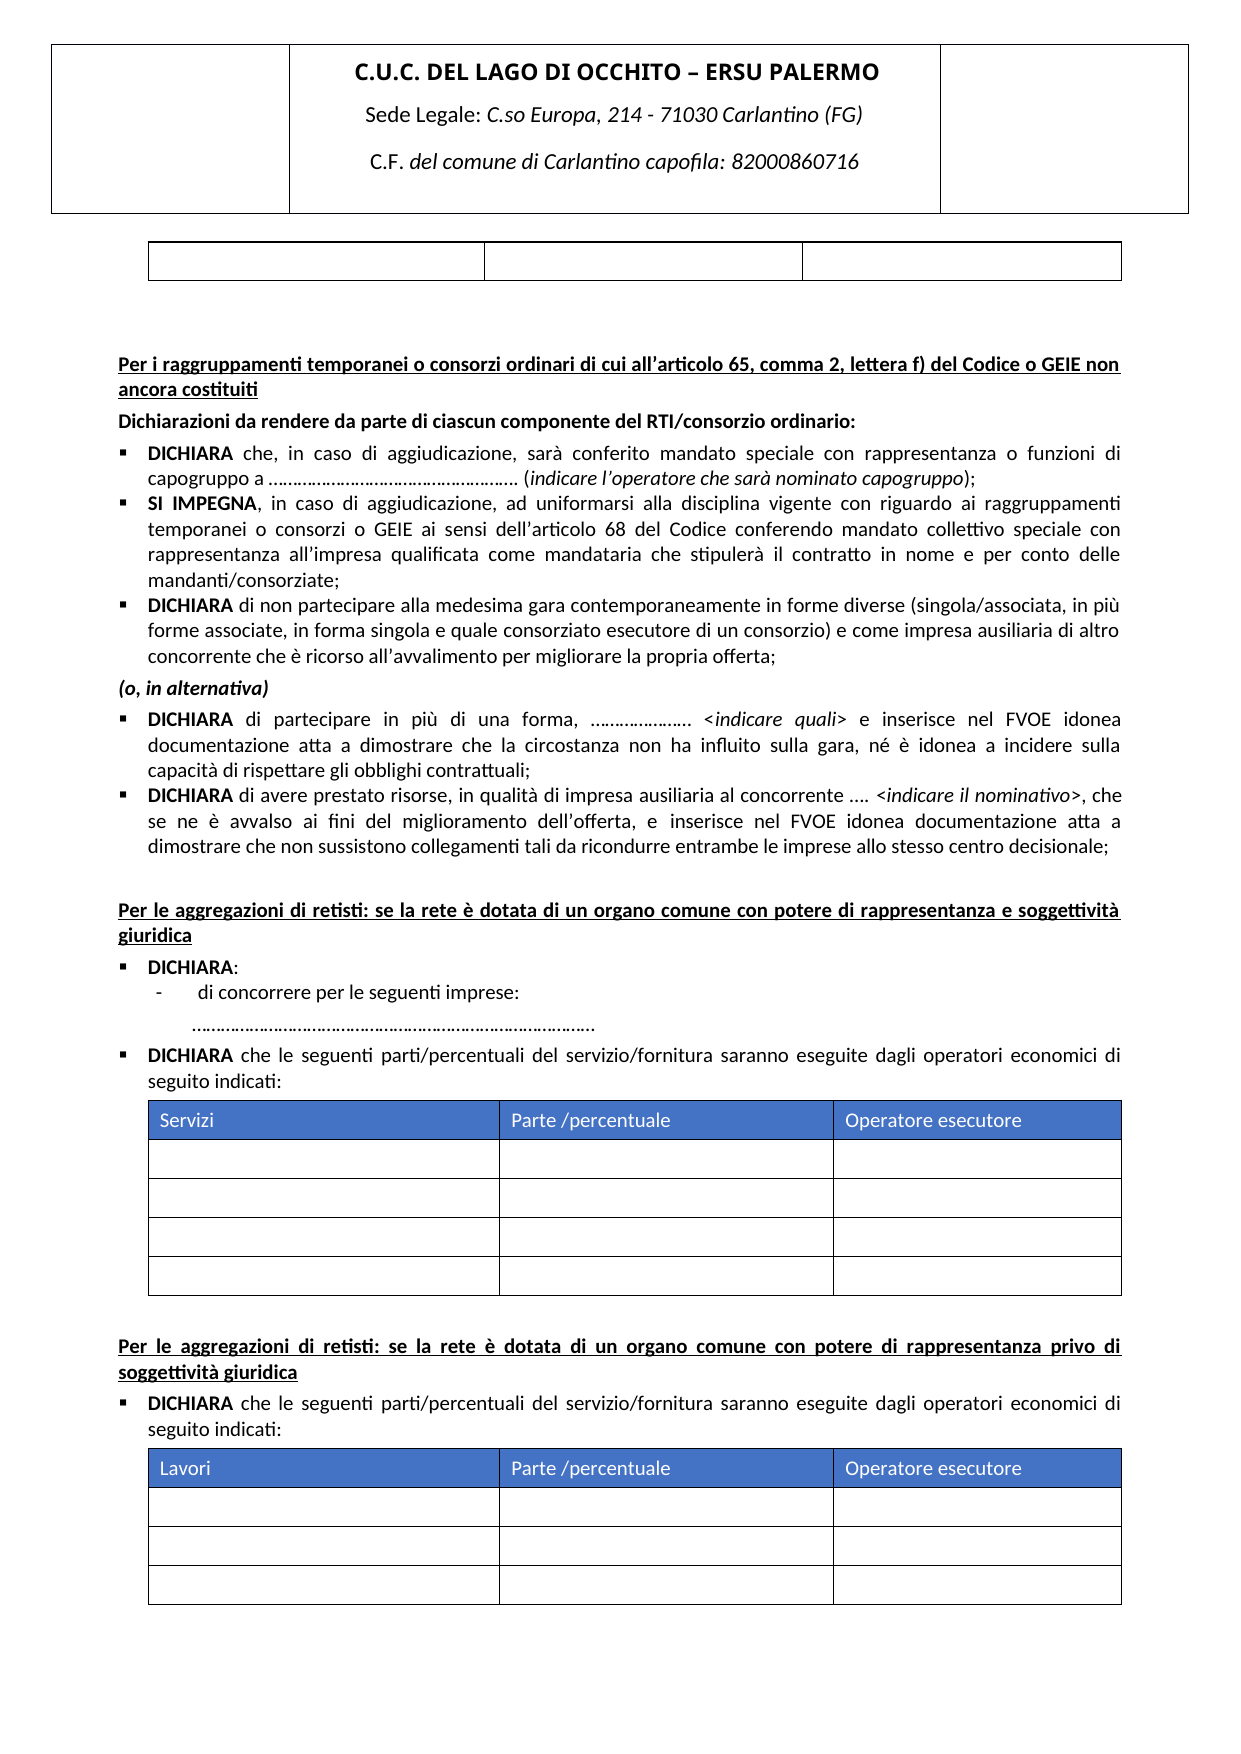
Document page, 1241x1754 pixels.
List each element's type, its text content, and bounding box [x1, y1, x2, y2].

text ………………………………………………………………………… [118, 1011, 1122, 1036]
table_header Servizi [149, 1101, 499, 1139]
list DICHIARA di avere prestato risorse, in qualità di impresa ausiliaria al concorrente …. <indicare il nominativo>, che se ne è avvalso ai fini del miglioramento dell’offerta, e inserisce nel FVOE idonea documentazione atta a dimostrare che non sussistono collegamenti tali da ricondurre entrambe le imprese allo stesso centro decisionale; [118, 783, 1122, 859]
text Dichiarazioni da rendere da parte di ciascun componente del RTI/consorzio ordinario: [118, 408, 1122, 433]
text Per le aggregazioni di retisti: se la rete è dotata di un organo comune con potere di rappresentanza privo di soggettività giuridica [118, 1356, 1122, 1384]
table_cell [500, 1257, 833, 1294]
table_cell [500, 1179, 833, 1217]
table_cell [803, 243, 1121, 280]
table_cell [485, 243, 802, 280]
text Per le aggregazioni di retisti: se la rete è dotata di un organo comune con potere di rappresentanza privo di soggettività giuridica [118, 1333, 1122, 1355]
text (o, in alternativa) [118, 675, 1122, 700]
table_cell [834, 1218, 1121, 1256]
table_header Parte /percentuale [500, 1101, 833, 1139]
table_cell [149, 243, 484, 280]
table_header Lavori [149, 1449, 499, 1487]
table_cell [149, 1488, 499, 1526]
list DICHIARA che le seguenti parti/percentuali del servizio/fornitura saranno eseguite dagli operatori economici di seguito indicati: [118, 1391, 1122, 1441]
list DICHIARA: [118, 954, 1122, 979]
table_cell [149, 1140, 499, 1178]
table_cell [834, 1257, 1121, 1294]
table_cell [149, 1527, 499, 1564]
table_cell [500, 1488, 833, 1526]
table_cell [500, 1566, 833, 1603]
list SI IMPEGNA, in caso di aggiudicazione, ad uniformarsi alla disciplina vigente con riguardo ai raggruppamenti temporanei o consorzi o GEIE ai sensi dell’articolo 68 del Codice conferendo mandato collettivo speciale con rappresentanza all’impresa qualificata come mandataria che stipulerà il contratto in nome e per conto delle mandanti/consorziate; [118, 491, 1122, 592]
table_cell [149, 1218, 499, 1256]
text Per le aggregazioni di retisti: se la rete è dotata di un organo comune con potere di rappresentanza e soggettività giuridica [118, 897, 1122, 948]
list DICHIARA che, in caso di aggiudicazione, sarà conferito mandato speciale con rappresentanza o funzioni di capogruppo a ……………………………………………. (indicare l’operatore che sarà nominato capogruppo); [118, 440, 1122, 491]
table_cell [149, 1566, 499, 1603]
list DICHIARA di partecipare in più di una forma, ………………… <indicare quali> e inserisce nel FVOE idonea documentazione atta a dimostrare che la circostanza non ha influito sulla gara, né è idonea a incidere sulla capacità di rispettare gli obblighi contrattuali; [118, 706, 1122, 783]
table_cell [834, 1566, 1121, 1603]
list DICHIARA che le seguenti parti/percentuali del servizio/fornitura saranno eseguite dagli operatori economici di seguito indicati: [118, 1043, 1122, 1093]
table_header Parte /percentuale [500, 1449, 833, 1487]
list di concorrere per le seguenti imprese: [156, 979, 1122, 1005]
table_header Operatore esecutore [834, 1449, 1121, 1487]
table_cell [834, 1527, 1121, 1564]
list DICHIARA di non partecipare alla medesima gara contemporaneamente in forme diverse (singola/associata, in più forme associate, in forma singola e quale consorziato esecutore di un consorzio) e come impresa ausiliaria di altro concorrente che è ricorso all’avvalimento per migliorare la propria offerta; [118, 592, 1122, 668]
text Per i raggruppamenti temporanei o consorzi ordinari di cui all’articolo 65, comma 2, lettera f) del Codice o GEIE non ancora costituiti [118, 351, 1122, 402]
table_header Operatore esecutore [834, 1101, 1121, 1139]
table_cell [149, 1257, 499, 1294]
table_cell [834, 1488, 1121, 1526]
table_cell [834, 1140, 1121, 1178]
table_cell [500, 1140, 833, 1178]
table_cell [834, 1179, 1121, 1217]
table_cell [500, 1527, 833, 1564]
table_cell [149, 1179, 499, 1217]
table_cell [500, 1218, 833, 1256]
